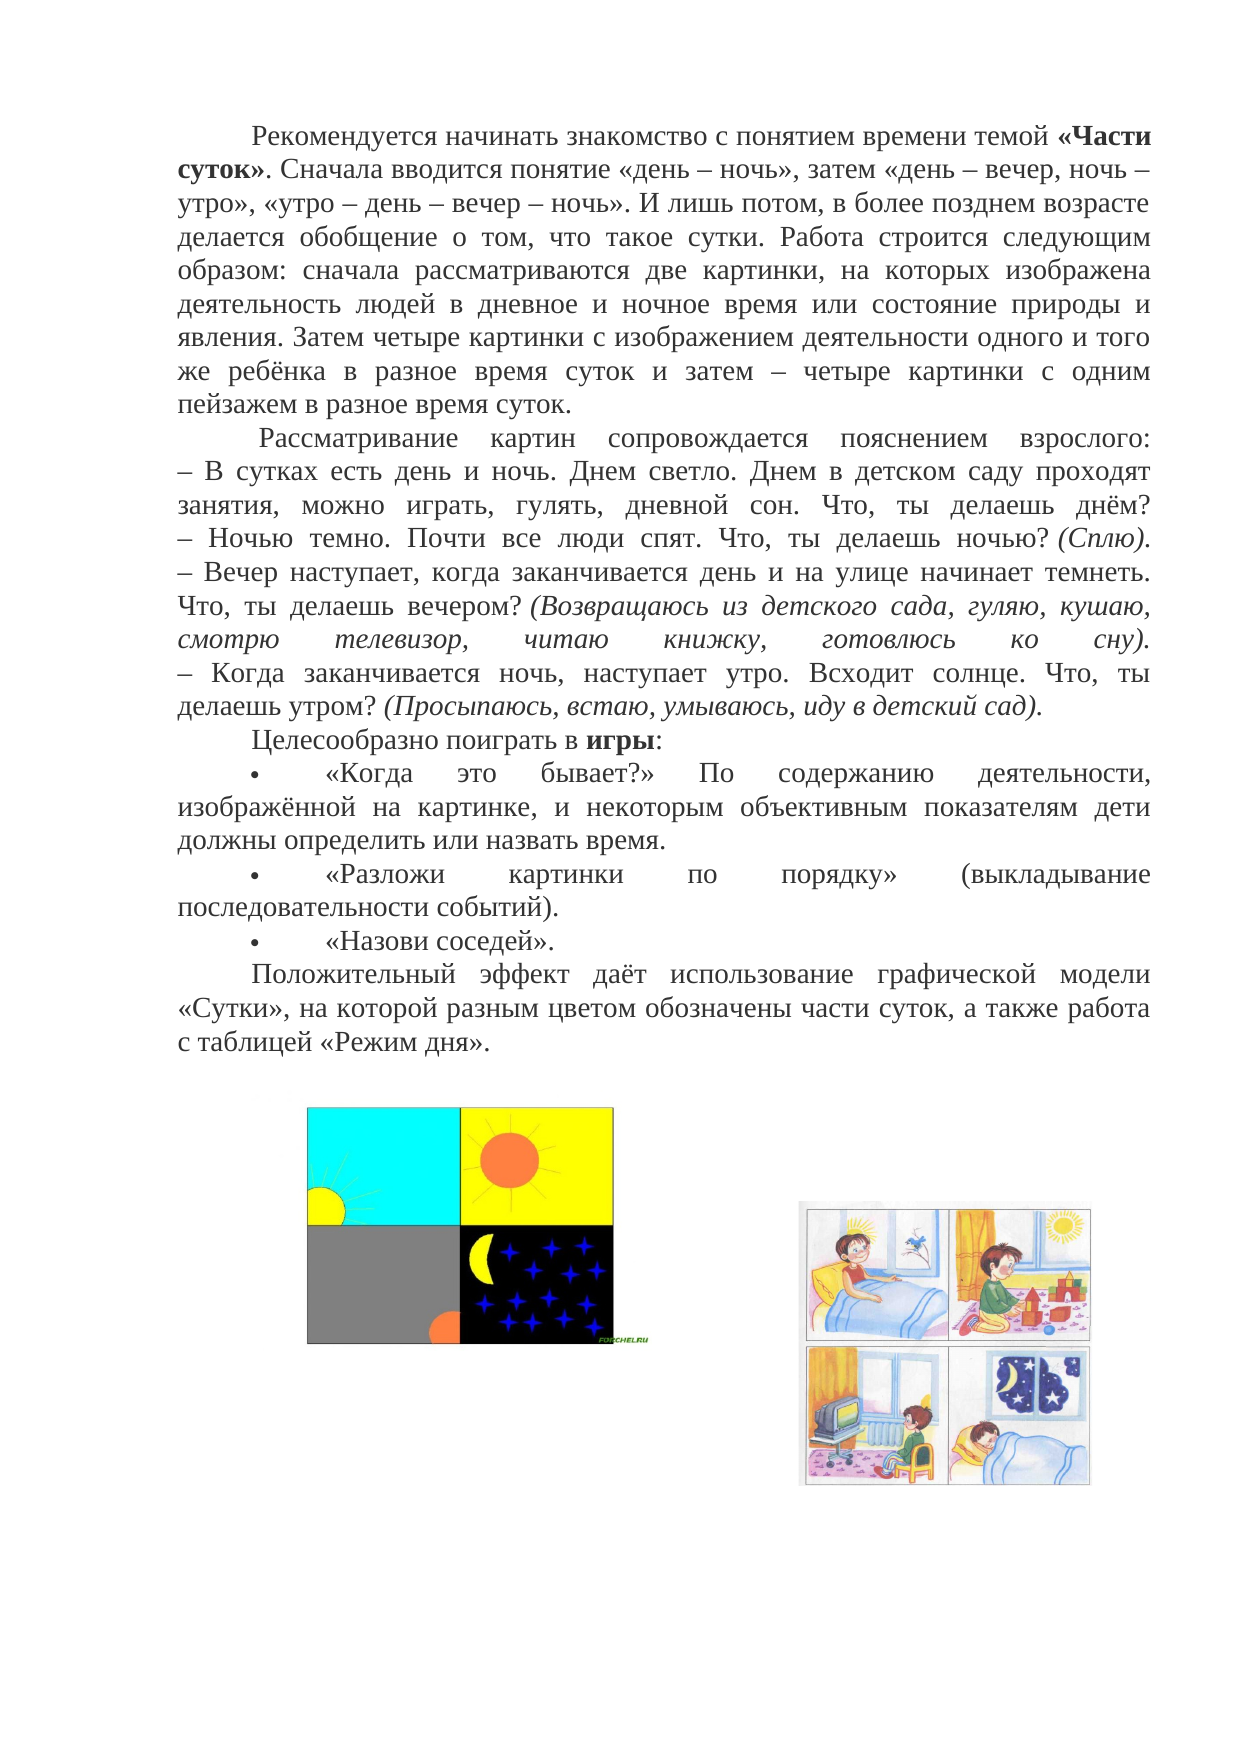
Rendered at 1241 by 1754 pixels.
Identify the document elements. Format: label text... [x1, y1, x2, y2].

text Положительный эффект даёт использование графической модели «Сутки», на которой разным цветом обозначены части суток, а также работа с таблицей «Режим дня». [177, 957, 1152, 1057]
text Рекомендуется начинать знакомство с понятием времени темой «Части суток». Сначала вводится понятие «день – ночь», затем «день – вечер, ночь – утро», «утро – день – вечер – ночь». И лишь потом, в более позднем возрасте делается обобщение о том, что такое сутки. Работа строится следующим образом: сначала рассматриваются две картинки, на которых изображена деятельность людей в дневное и ночное время или состояние природы и явления. Затем четыре картинки с изображением деятельности одного и того же ребёнка в разное время суток и затем – четыре картинки с одним пейзажем в разное время суток. [177, 118, 1152, 420]
picture [798, 1201, 1093, 1486]
text Целесообразно поиграть в игры: [177, 722, 1152, 755]
list «Когда это бывает?» По содержанию деятельности, изображённой на картинке, и некоторым объективным показателям дети должны определить или назвать время. [177, 755, 1152, 856]
list «Назови соседей». [177, 923, 1152, 957]
list «Разложи картинки по порядку» (выкладывание последовательности событий). [177, 856, 1152, 923]
text Рассматривание картин сопровождается пояснением взрослого: – В сутках есть день и ночь. Днем светло. Днем в детском саду проходят занятия, можно играть, гулять, дневной сон. Что, ты делаешь днём? – Ночью темно. Почти все люди спят. Что, ты делаешь ночью? (Сплю). – Вечер наступает, когда заканчивается день и на улице начинает темнеть. Что, ты делаешь вечером? (Возвращаюсь из детского сада, гуляю, кушаю, смотрю телевизор, читаю книжку, готовлюсь ко сну). – Когда заканчивается ночь, наступает утро. Всходит солнце. Что, ты делаешь утром? (Просыпаюсь, встаю, умываюсь, иду в детский сад). [177, 420, 1152, 722]
picture [251, 1090, 652, 1351]
